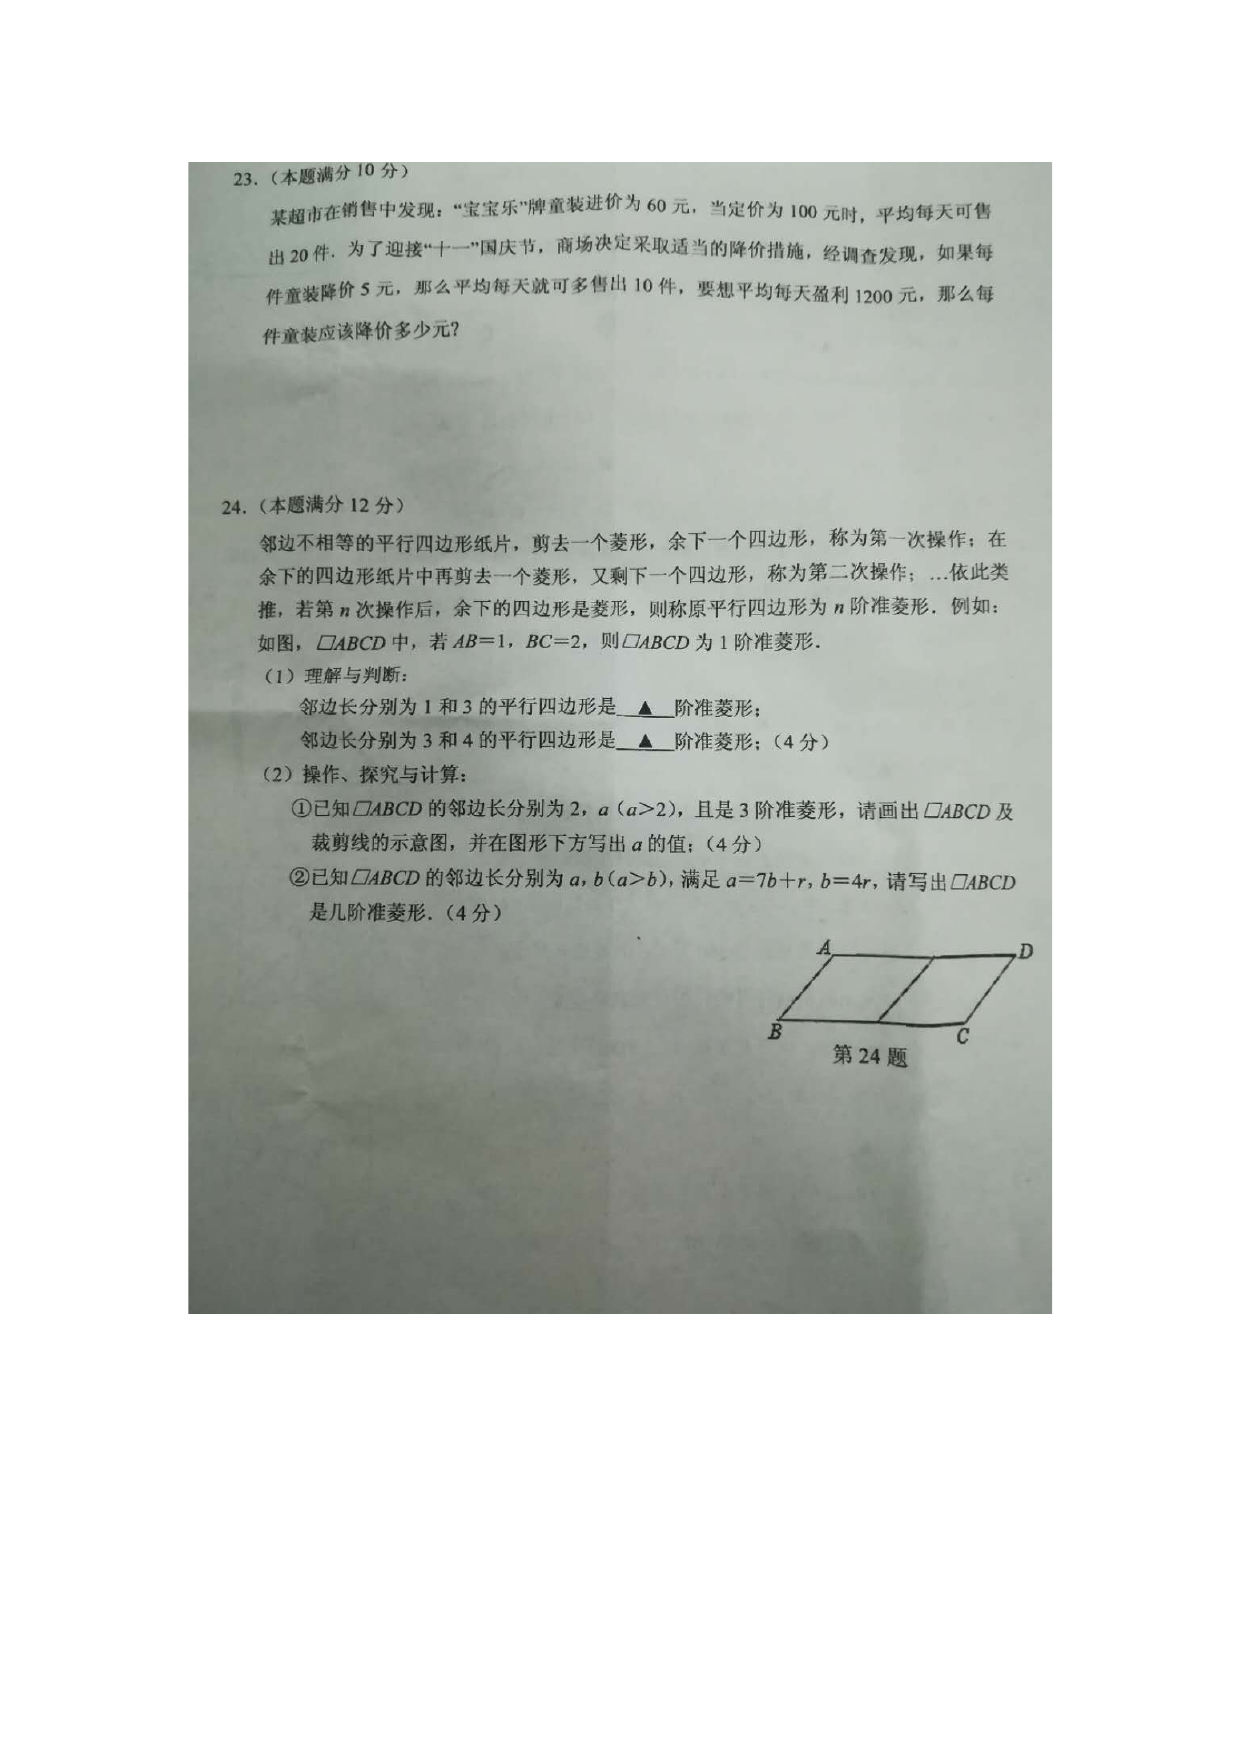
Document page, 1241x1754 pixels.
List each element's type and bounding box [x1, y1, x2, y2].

picture [188, 162, 1053, 1314]
